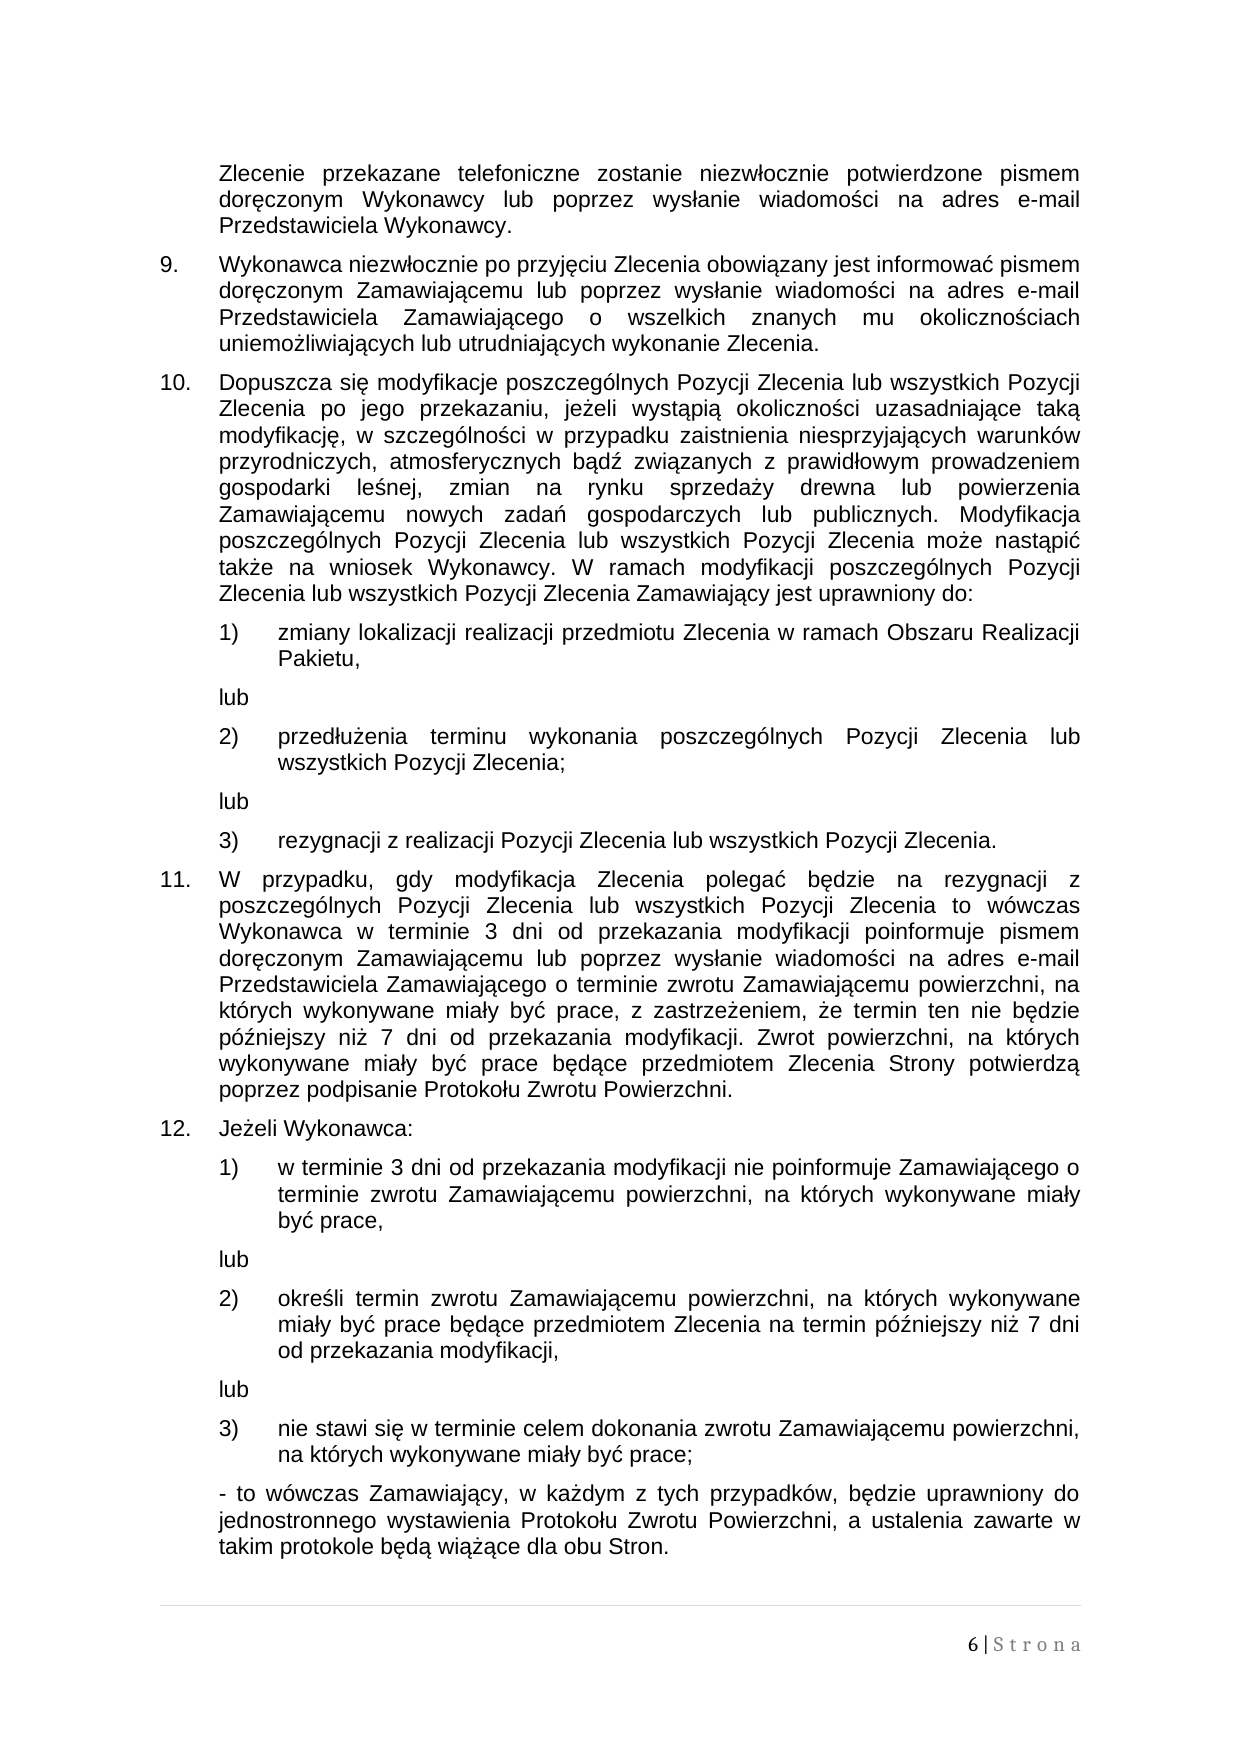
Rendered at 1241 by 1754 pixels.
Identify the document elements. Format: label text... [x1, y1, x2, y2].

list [159, 159, 1081, 238]
list Wykonawca niezwłocznie po przyjęciu Zlecenia obowiązany jest informować pismem doręczonym Zamawiającemu lub poprzez wysłanie wiadomości na adres e-mail Przedstawiciela Zamawiającego o wszelkich znanych mu okolicznościach uniemożliwiających lub utrudniających wykonanie Zlecenia. [159, 251, 1081, 356]
list Jeżeli Wykonawca: [159, 1115, 1081, 1142]
list W przypadku, gdy modyfikacja Zlecenia polegać będzie na rezygnacji z poszczególnych Pozycji Zlecenia lub wszystkich Pozycji Zlecenia to wówczas Wykonawca w terminie 3 dni od przekazania modyfikacji poinformuje pismem doręczonym Zamawiającemu lub poprzez wysłanie wiadomości na adres e-mail Przedstawiciela Zamawiającego o terminie zwrotu Zamawiającemu powierzchni, na których wykonywane miały być prace, z zastrzeżeniem, że termin ten nie będzie późniejszy niż 7 dni od przekazania modyfikacji. Zwrot powierzchni, na których wykonywane miały być prace będące przedmiotem Zlecenia Strony potwierdzą poprzez podpisanie Protokołu Zwrotu Powierzchni. [159, 866, 1081, 1103]
text lub [218, 1376, 1081, 1402]
text lub [218, 684, 1081, 710]
list Dopuszcza się modyfikacje poszczególnych Pozycji Zlecenia lub wszystkich Pozycji Zlecenia po jego przekazaniu, jeżeli wystąpią okoliczności uzasadniające taką modyfikację, w szczególności w przypadku zaistnienia niesprzyjających warunków przyrodniczych, atmosferycznych bądź związanych z prawidłowym prowadzeniem gospodarki leśnej, zmian na rynku sprzedaży drewna lub powierzenia Zamawiającemu nowych zadań gospodarczych lub publicznych. Modyfikacja poszczególnych Pozycji Zlecenia lub wszystkich Pozycji Zlecenia może nastąpić także na wniosek Wykonawcy. W ramach modyfikacji poszczególnych Pozycji Zlecenia lub wszystkich Pozycji Zlecenia Zamawiający jest uprawniony do: [159, 369, 1081, 606]
text - to wówczas Zamawiający, w każdym z tych przypadków, będzie uprawniony do jednostronnego wystawienia Protokołu Zwrotu Powierzchni, a ustalenia zawarte w takim protokole będą wiążące dla obu Stron. [218, 1480, 1081, 1559]
text lub [218, 1246, 1081, 1272]
text lub [218, 788, 1081, 814]
text 3) rezygnacji z realizacji Pozycji Zlecenia lub wszystkich Pozycji Zlecenia. [218, 827, 1081, 853]
text 3) nie stawi się w terminie celem dokonania zwrotu Zamawiającemu powierzchni, na których wykonywane miały być prace; [218, 1415, 1081, 1468]
text 1) zmiany lokalizacji realizacji przedmiotu Zlecenia w ramach Obszaru Realizacji Pakietu, [218, 619, 1081, 671]
text 2) określi termin zwrotu Zamawiającemu powierzchni, na których wykonywane miały być prace będące przedmiotem Zlecenia na termin późniejszy niż 7 dni od przekazania modyfikacji, [218, 1284, 1081, 1364]
text 1) w terminie 3 dni od przekazania modyfikacji nie poinformuje Zamawiającego o terminie zwrotu Zamawiającemu powierzchni, na których wykonywane miały być prace, [218, 1154, 1081, 1233]
text 2) przedłużenia terminu wykonania poszczególnych Pozycji Zlecenia lub wszystkich Pozycji Zlecenia; [218, 723, 1081, 775]
